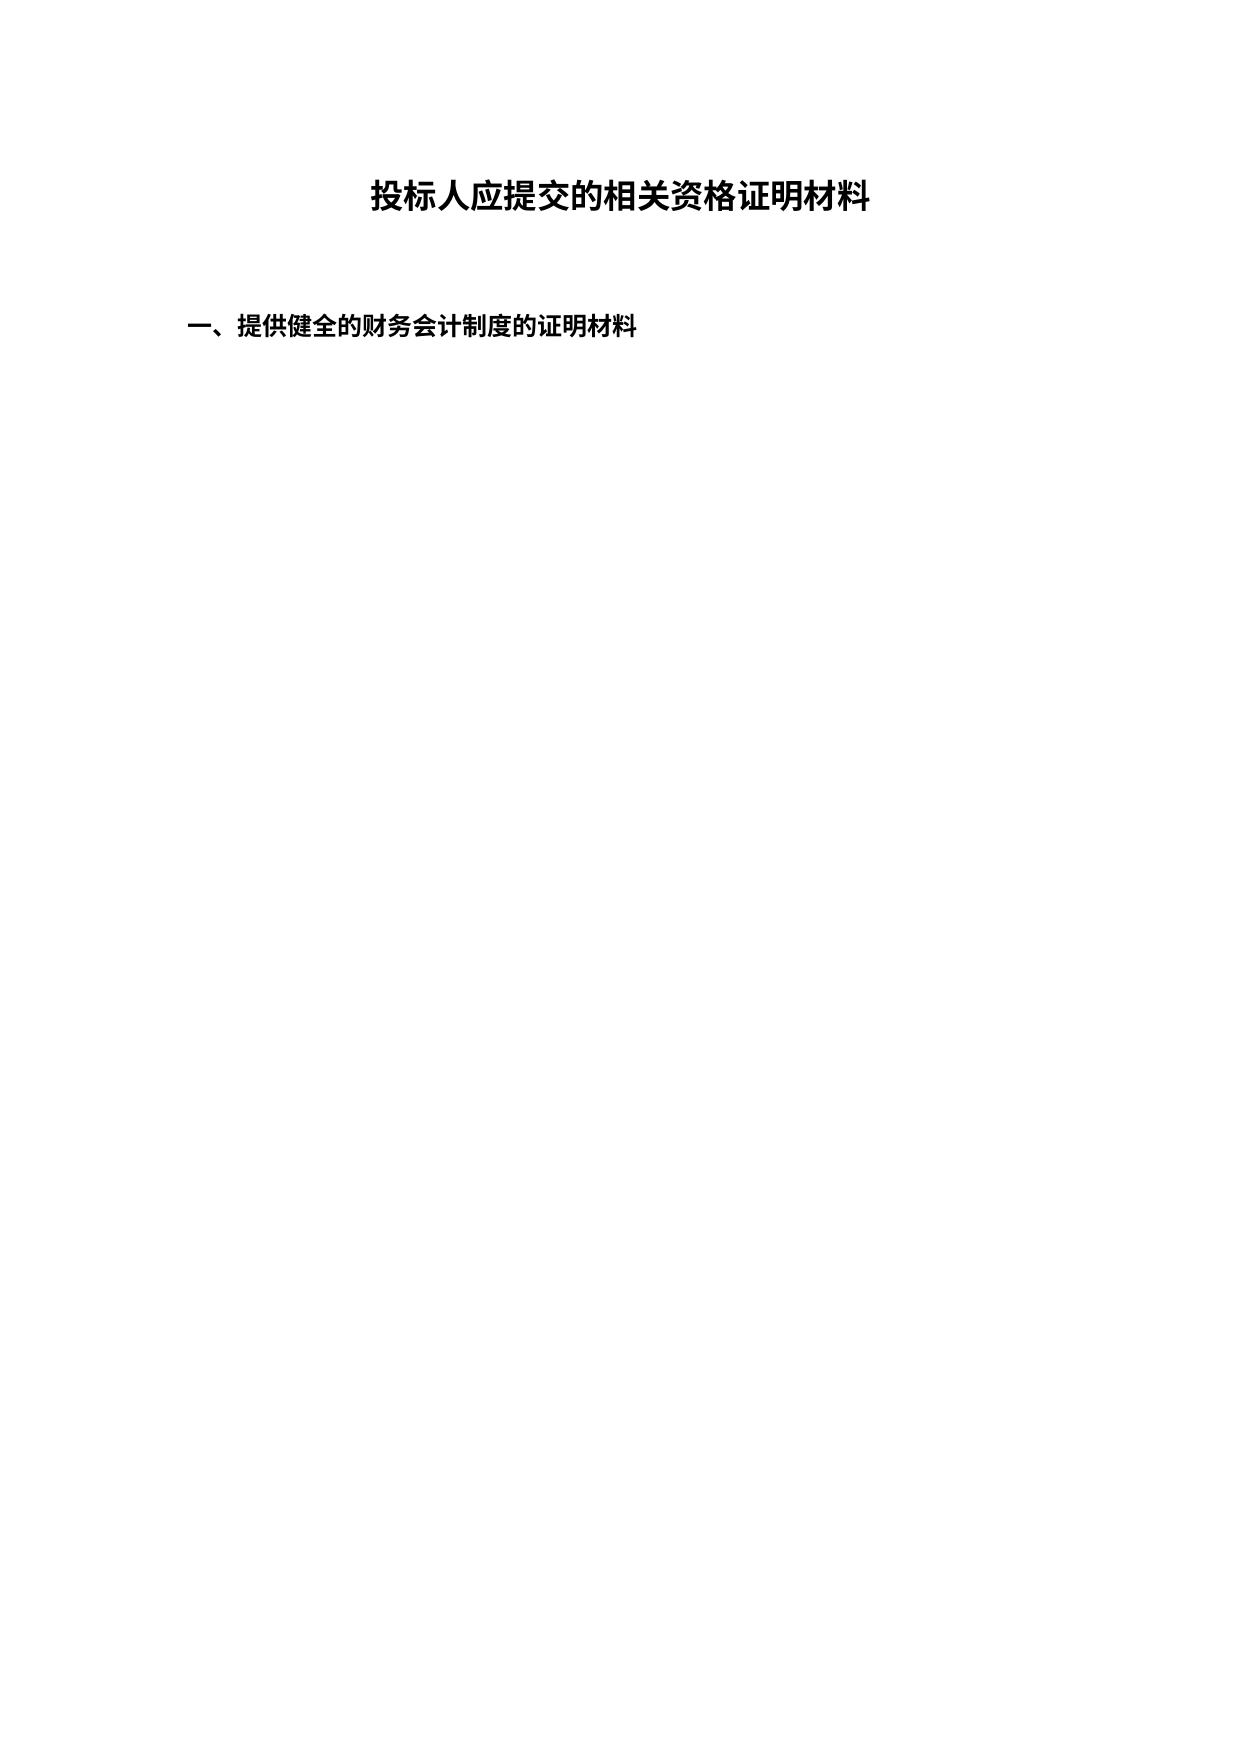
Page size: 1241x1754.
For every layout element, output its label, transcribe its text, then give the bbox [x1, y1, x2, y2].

text 投标人应提交的相关资格证明材料 [187, 162, 1053, 227]
list 一、提供健全的财务会计制度的证明材料 [187, 292, 1053, 357]
